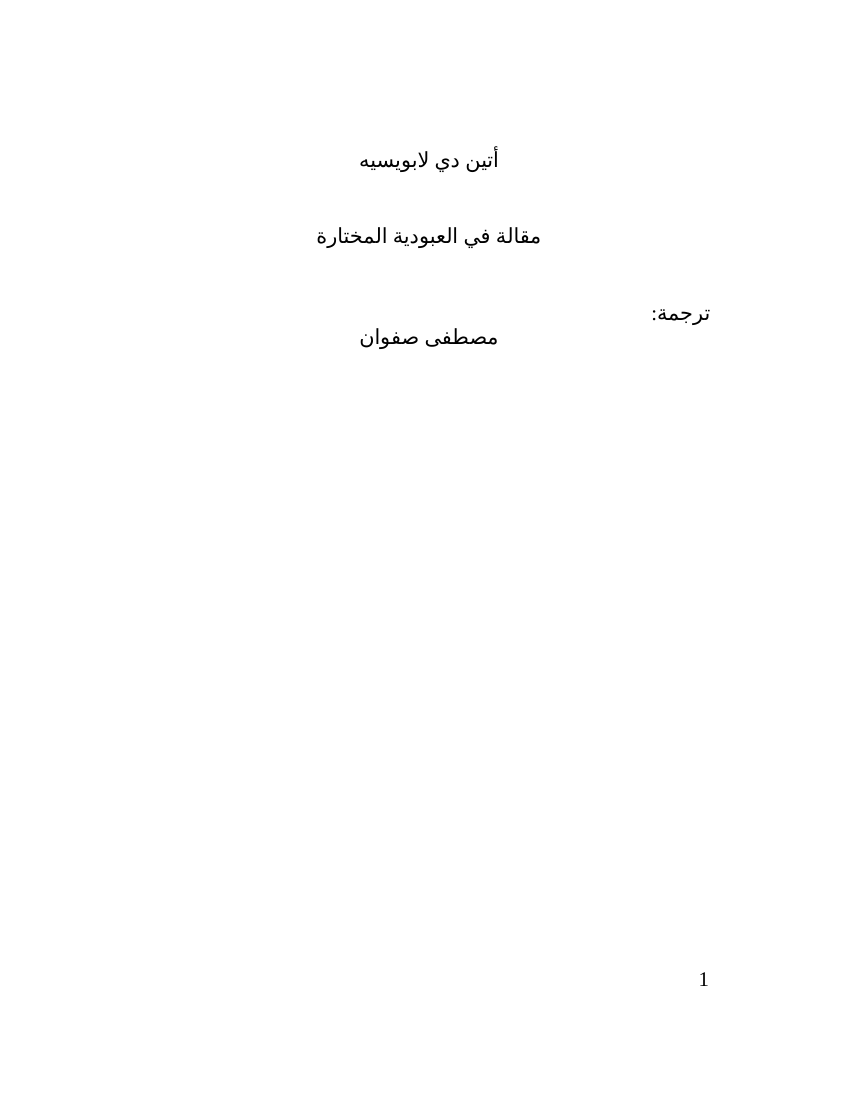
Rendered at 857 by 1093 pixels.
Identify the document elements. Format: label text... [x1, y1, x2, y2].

text مصطفى صفوان [148, 325, 710, 349]
text ترجمة: [148, 301, 710, 325]
text أتين دي لابويسيه [148, 148, 710, 172]
text مقالة في العبودية المختارة [148, 224, 710, 248]
